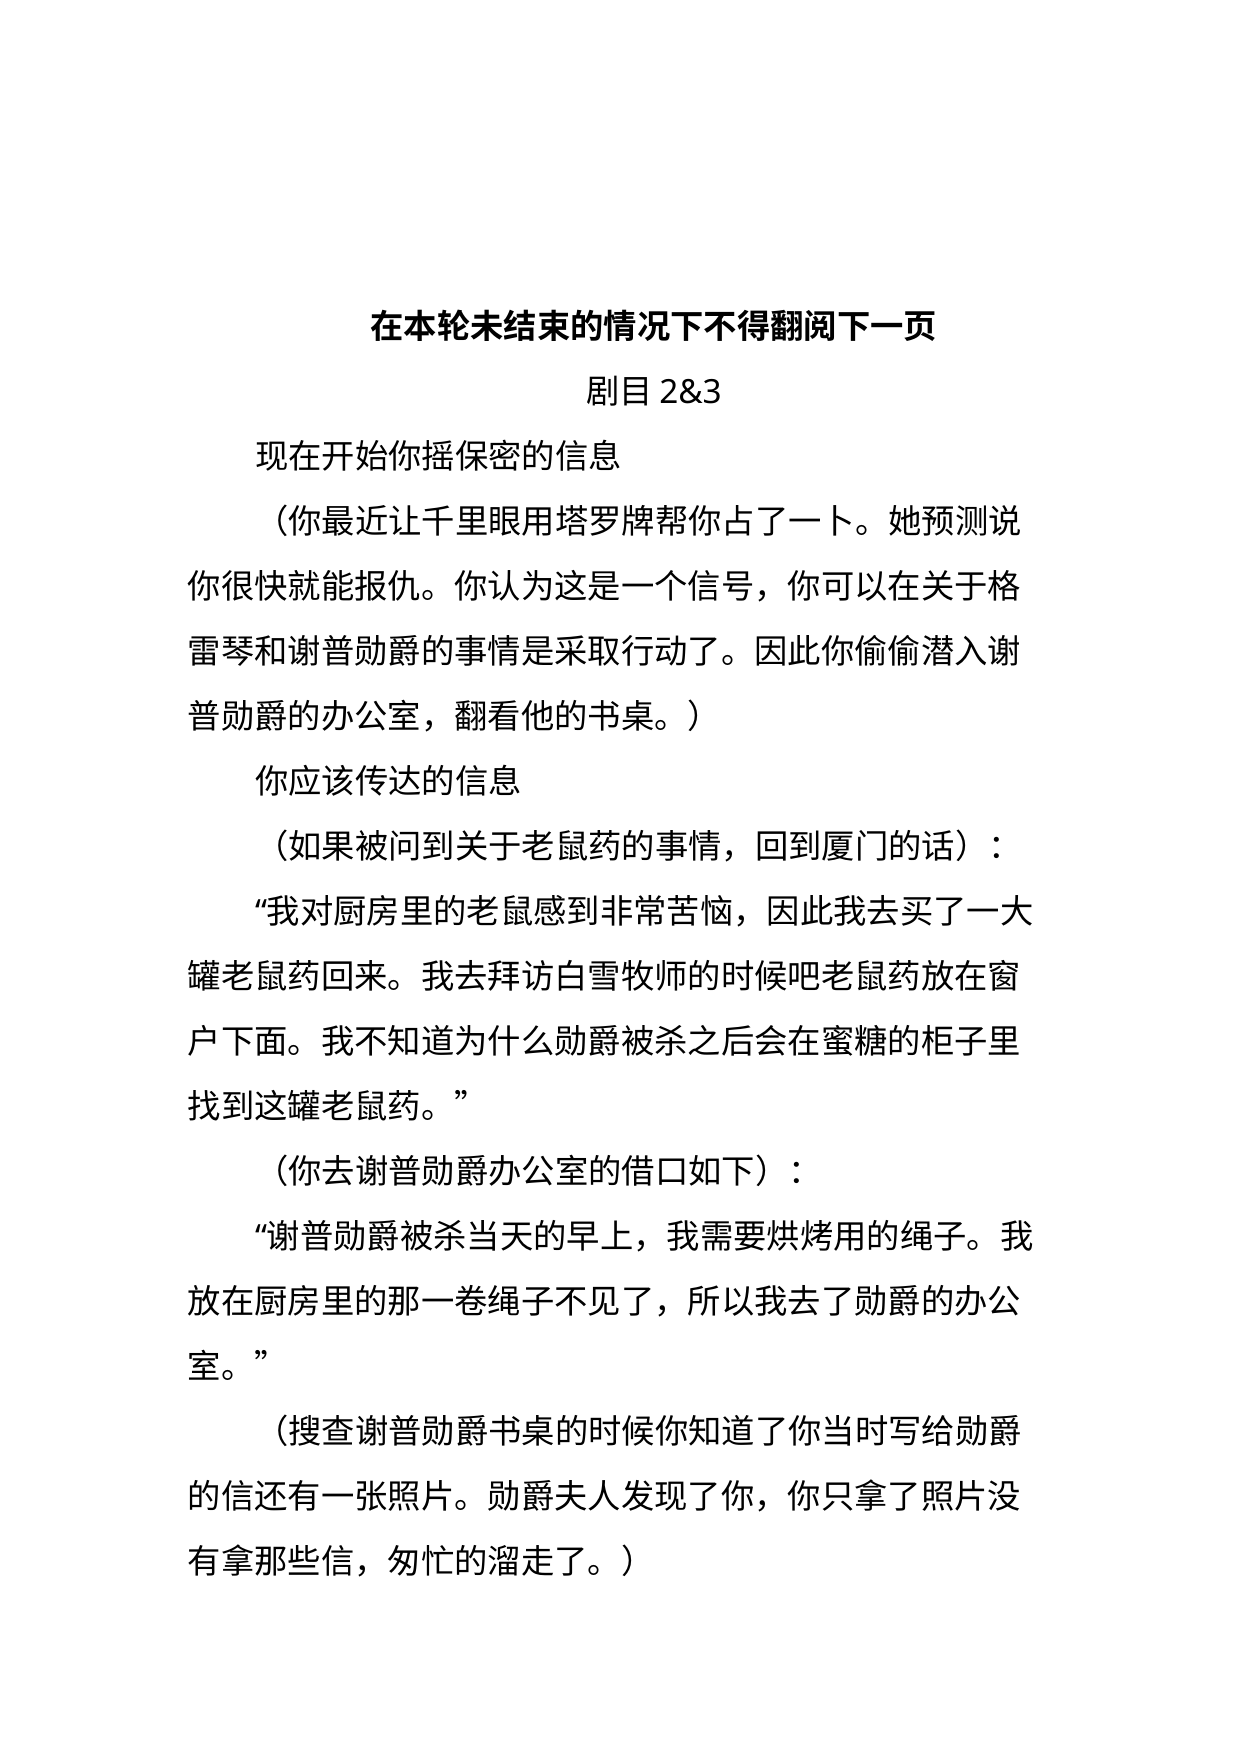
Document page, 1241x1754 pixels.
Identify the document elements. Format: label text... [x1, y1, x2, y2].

text （你去谢普勋爵办公室的借口如下）： [187, 1137, 1053, 1202]
text （你最近让千里眼用塔罗牌帮你占了一卜。她预测说你很快就能报仇。你认为这是一个信号，你可以在关于格雷琴和谢普勋爵的事情是采取行动了。因此你偷偷潜入谢普勋爵的办公室，翻看他的书桌。） [187, 487, 1053, 747]
text 现在开始你摇保密的信息 [187, 422, 1053, 487]
text 在本轮未结束的情况下不得翻阅下一页 [187, 292, 1053, 357]
text 你应该传达的信息 [187, 747, 1053, 812]
text （搜查谢普勋爵书桌的时候你知道了你当时写给勋爵的信还有一张照片。勋爵夫人发现了你，你只拿了照片没有拿那些信，匆忙的溜走了。） [187, 1397, 1053, 1592]
text （如果被问到关于老鼠药的事情，回到厦门的话）： [187, 812, 1053, 877]
text “我对厨房里的老鼠感到非常苦恼，因此我去买了一大罐老鼠药回来。我去拜访白雪牧师的时候吧老鼠药放在窗户下面。我不知道为什么勋爵被杀之后会在蜜糖的柜子里找到这罐老鼠药。” [187, 877, 1053, 1137]
text “谢普勋爵被杀当天的早上，我需要烘烤用的绳子。我放在厨房里的那一卷绳子不见了，所以我去了勋爵的办公室。” [187, 1202, 1053, 1397]
text 剧目2&3 [187, 357, 1053, 422]
